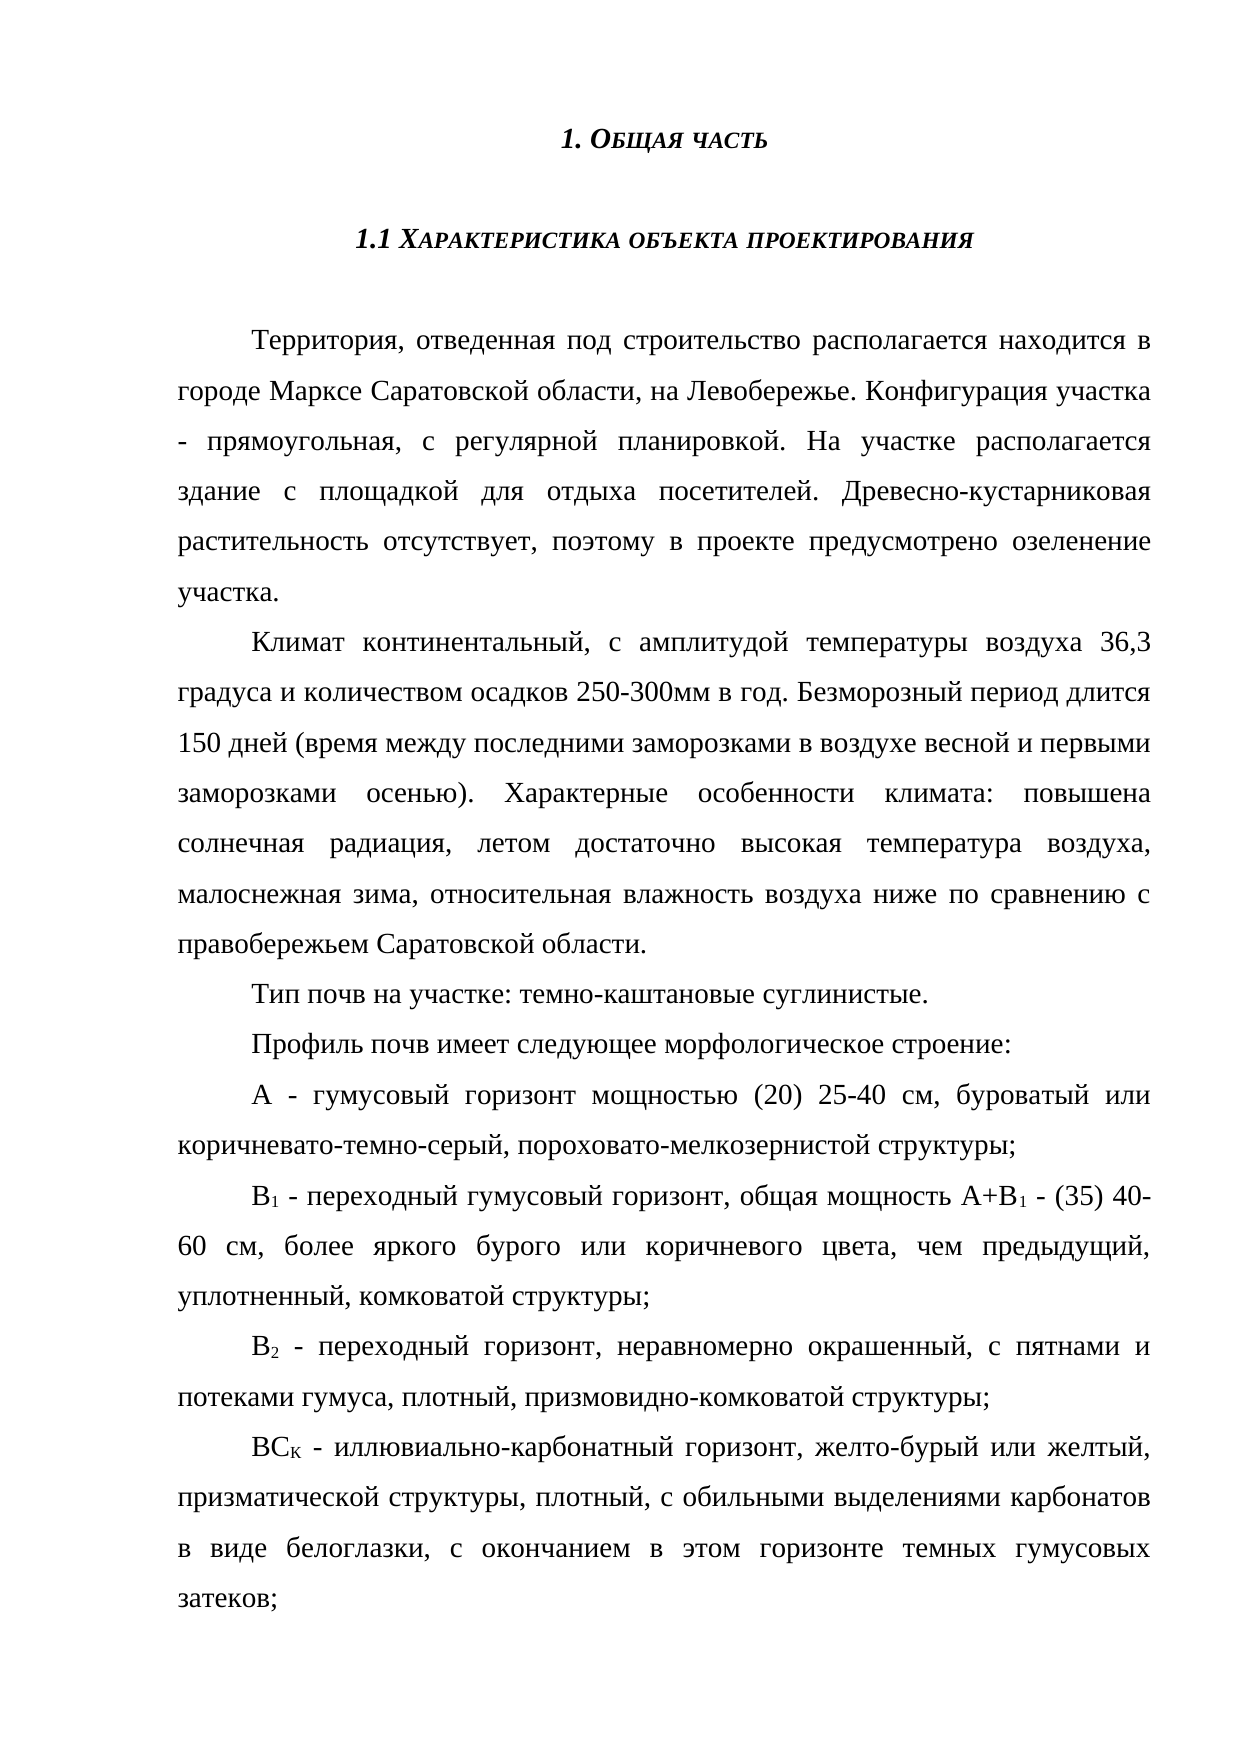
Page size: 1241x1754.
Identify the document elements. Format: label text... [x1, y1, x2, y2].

text Климат континентальный, с амплитудой температуры воздуха 36,3 градуса и количеством осадков 250-300мм в год. Безморозный период длится 150 дней (время между последними заморозками в воздухе весной и первыми заморозками осенью). Характерные особенности климата: повышена солнечная радиация, летом достаточно высокая температура воздуха, малоснежная зима, относительная влажность воздуха ниже по сравнению с правобережьем Саратовской области. [177, 624, 1152, 959]
text B1 - переходный гумусовый горизонт, общая мощность А+B1 - (35) 40-, более яркого бурого или коричневого цвета, чем предыдущий, уплотненный, комковатой структуры; [177, 1178, 1152, 1312]
subtitle 1.1 Характеристика объекта проектирования [177, 222, 1152, 255]
text Профиль почв имеет следующее морфологическое строение: [177, 1027, 1152, 1060]
text В2 - переходный горизонт, неравномерно окрашенный, с пятнами и потеками гумуса, плотный, призмовидно-комковатой структуры; [177, 1328, 1152, 1412]
text Территория, отведенная под строительство располагается находится в городе Марксе Саратовской области, на Левобережье. Конфигурация участка - прямоугольная, с регулярной планировкой. На участке располагается здание с площадкой для отдыха посетителей. Древесно-кустарниковая растительность отсутствует, поэтому в проекте предусмотрено озеленение участка. [177, 322, 1152, 607]
subtitle 1. Общая часть [177, 121, 1152, 154]
text ВСК - иллювиально-карбонатный горизонт, желто-бурый или желтый, призматической структуры, плотный, с обильными выделениями карбонатов в виде белоглазки, с окончанием в этом горизонте темных гумусовых затеков; [177, 1429, 1152, 1614]
text Тип почв на участке: темно-каштановые суглинистые. [177, 976, 1152, 1010]
text А - гумусовый горизонт мощностью (20) 25-, буроватый или коричневато-темно-серый, пороховато-мелкозернистой структуры; [177, 1077, 1152, 1161]
